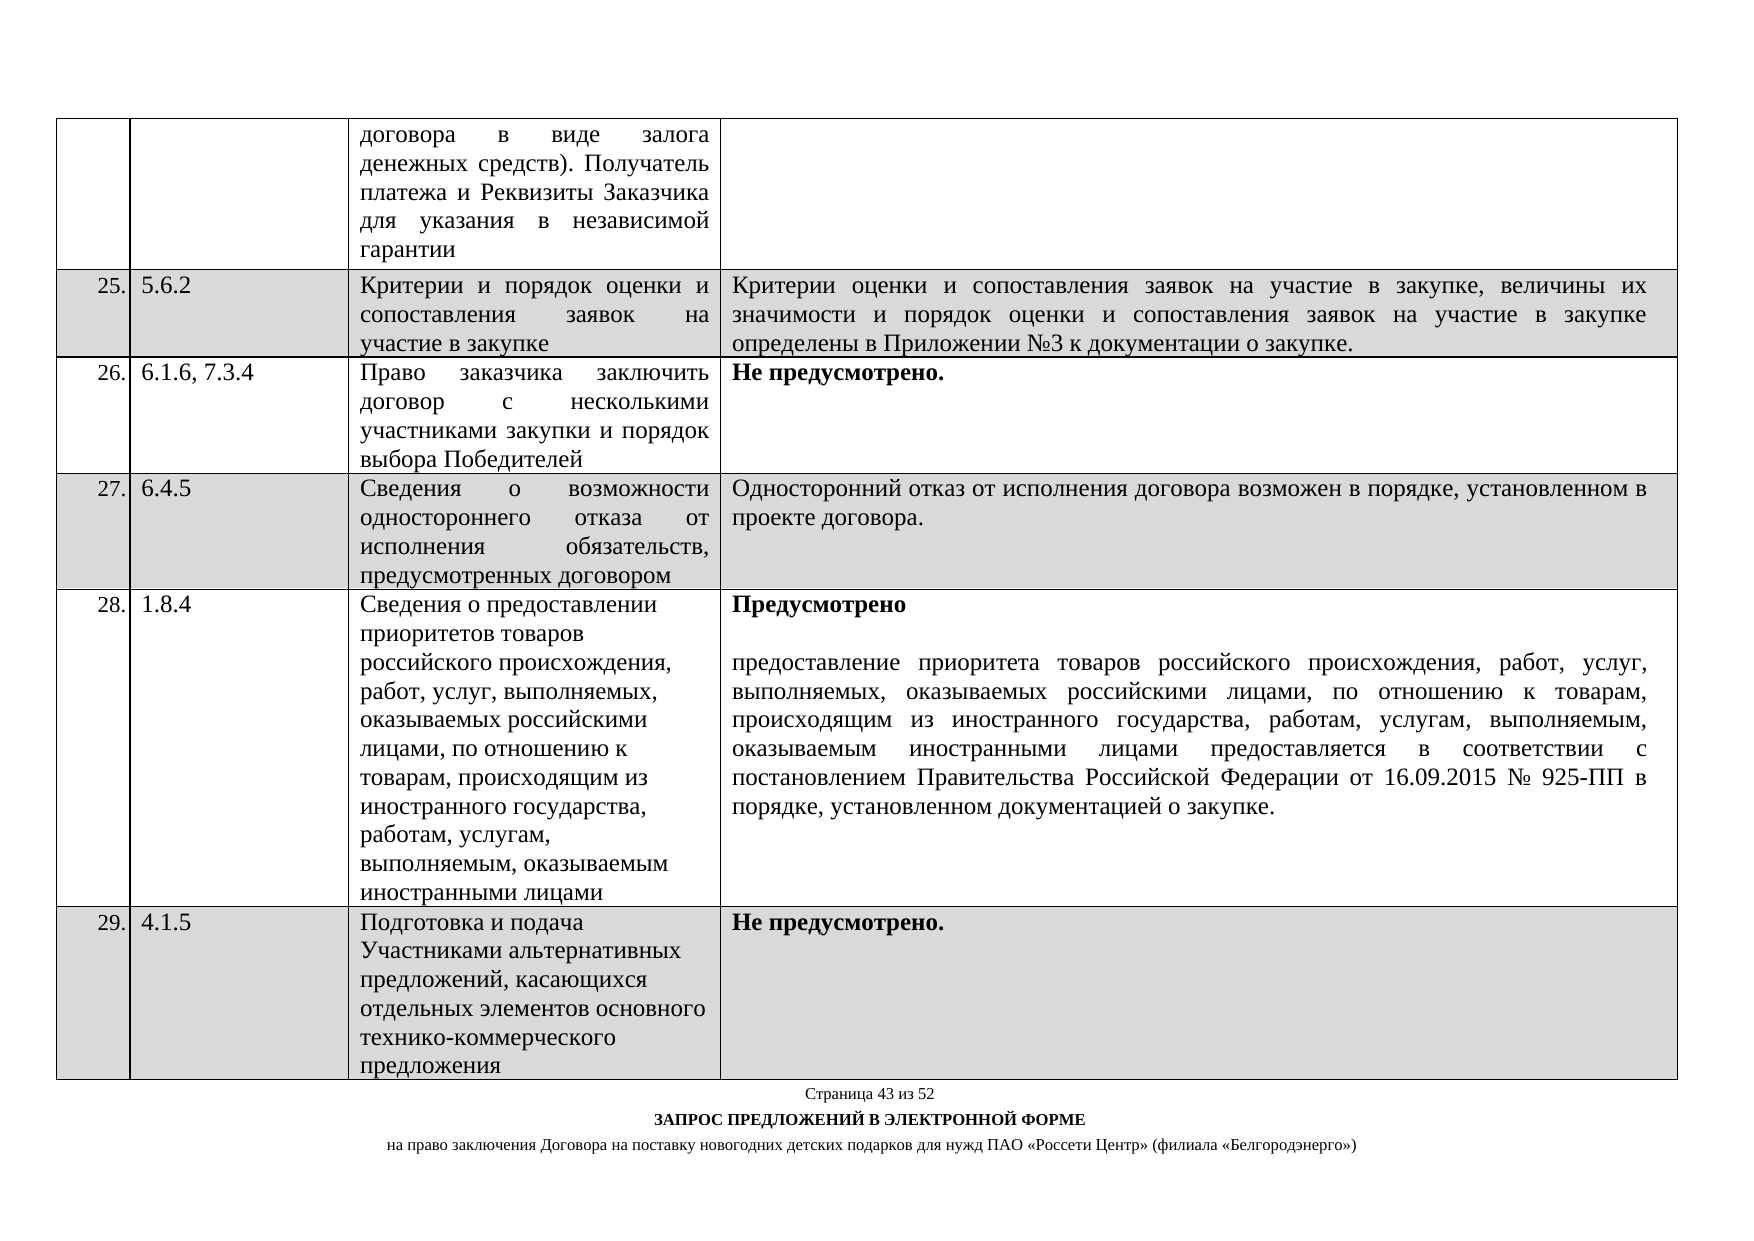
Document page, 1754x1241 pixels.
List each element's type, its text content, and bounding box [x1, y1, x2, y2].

table_cell [57, 474, 129, 588]
table_cell Сведения о предоставлении приоритетов товаров российского происхождения, работ, услуг, выполняемых, оказываемых российскими лицами, по отношению к товарам, происходящим из иностранного государства, работам, услугам, выполняемым, оказываемым иностранными лицами [349, 590, 720, 906]
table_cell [131, 119, 348, 269]
table_cell 6.4.5 [131, 474, 348, 588]
table_cell Не предусмотрено. [721, 907, 1677, 1079]
table_cell [57, 590, 129, 906]
table_cell Не предусмотрено. [721, 358, 1677, 472]
table_cell 6.1.6, 7.3.4 [131, 358, 348, 472]
table_cell Предусмотрено предоставление приоритета товаров российского происхождения, работ, услуг, выполняемых, оказываемых российскими лицами, по отношению к товарам, происходящим из иностранного государства, работам, услугам, выполняемым, оказываемым иностранными лицами предоставляется в соответствии с постановлением Правительства Российской Федерации от 16.09.2015 № 925-ПП в порядке, установленном документацией о закупке. [721, 590, 1677, 906]
table_cell [57, 119, 129, 269]
table_cell Критерии и порядок оценки и сопоставления заявок на участие в закупке [349, 270, 720, 356]
table_cell Односторонний отказ от исполнения договора возможен в порядке, установленном в проекте договора. [721, 474, 1677, 588]
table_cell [349, 119, 720, 269]
table_cell Сведения о возможности одностороннего отказа от исполнения обязательств, предусмотренных договором [349, 474, 720, 588]
table_cell 1.8.4 [131, 590, 348, 906]
table_cell 5.6.2 [131, 270, 348, 356]
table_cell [721, 119, 1677, 269]
table_cell [57, 270, 129, 356]
table_cell Критерии оценки и сопоставления заявок на участие в закупке, величины их значимости и порядок оценки и сопоставления заявок на участие в закупке определены в Приложении №3 к документации о закупке. [721, 270, 1677, 356]
table_cell 4.1.5 [131, 907, 348, 1079]
table_cell Подготовка и подача Участниками альтернативных предложений, касающихся отдельных элементов основного технико-коммерческого предложения [349, 907, 720, 1079]
table_cell [57, 907, 129, 1079]
table_cell [57, 358, 129, 472]
table_cell Право заказчика заключить договор с несколькими участниками закупки и порядок выбора Победителей [349, 358, 720, 472]
